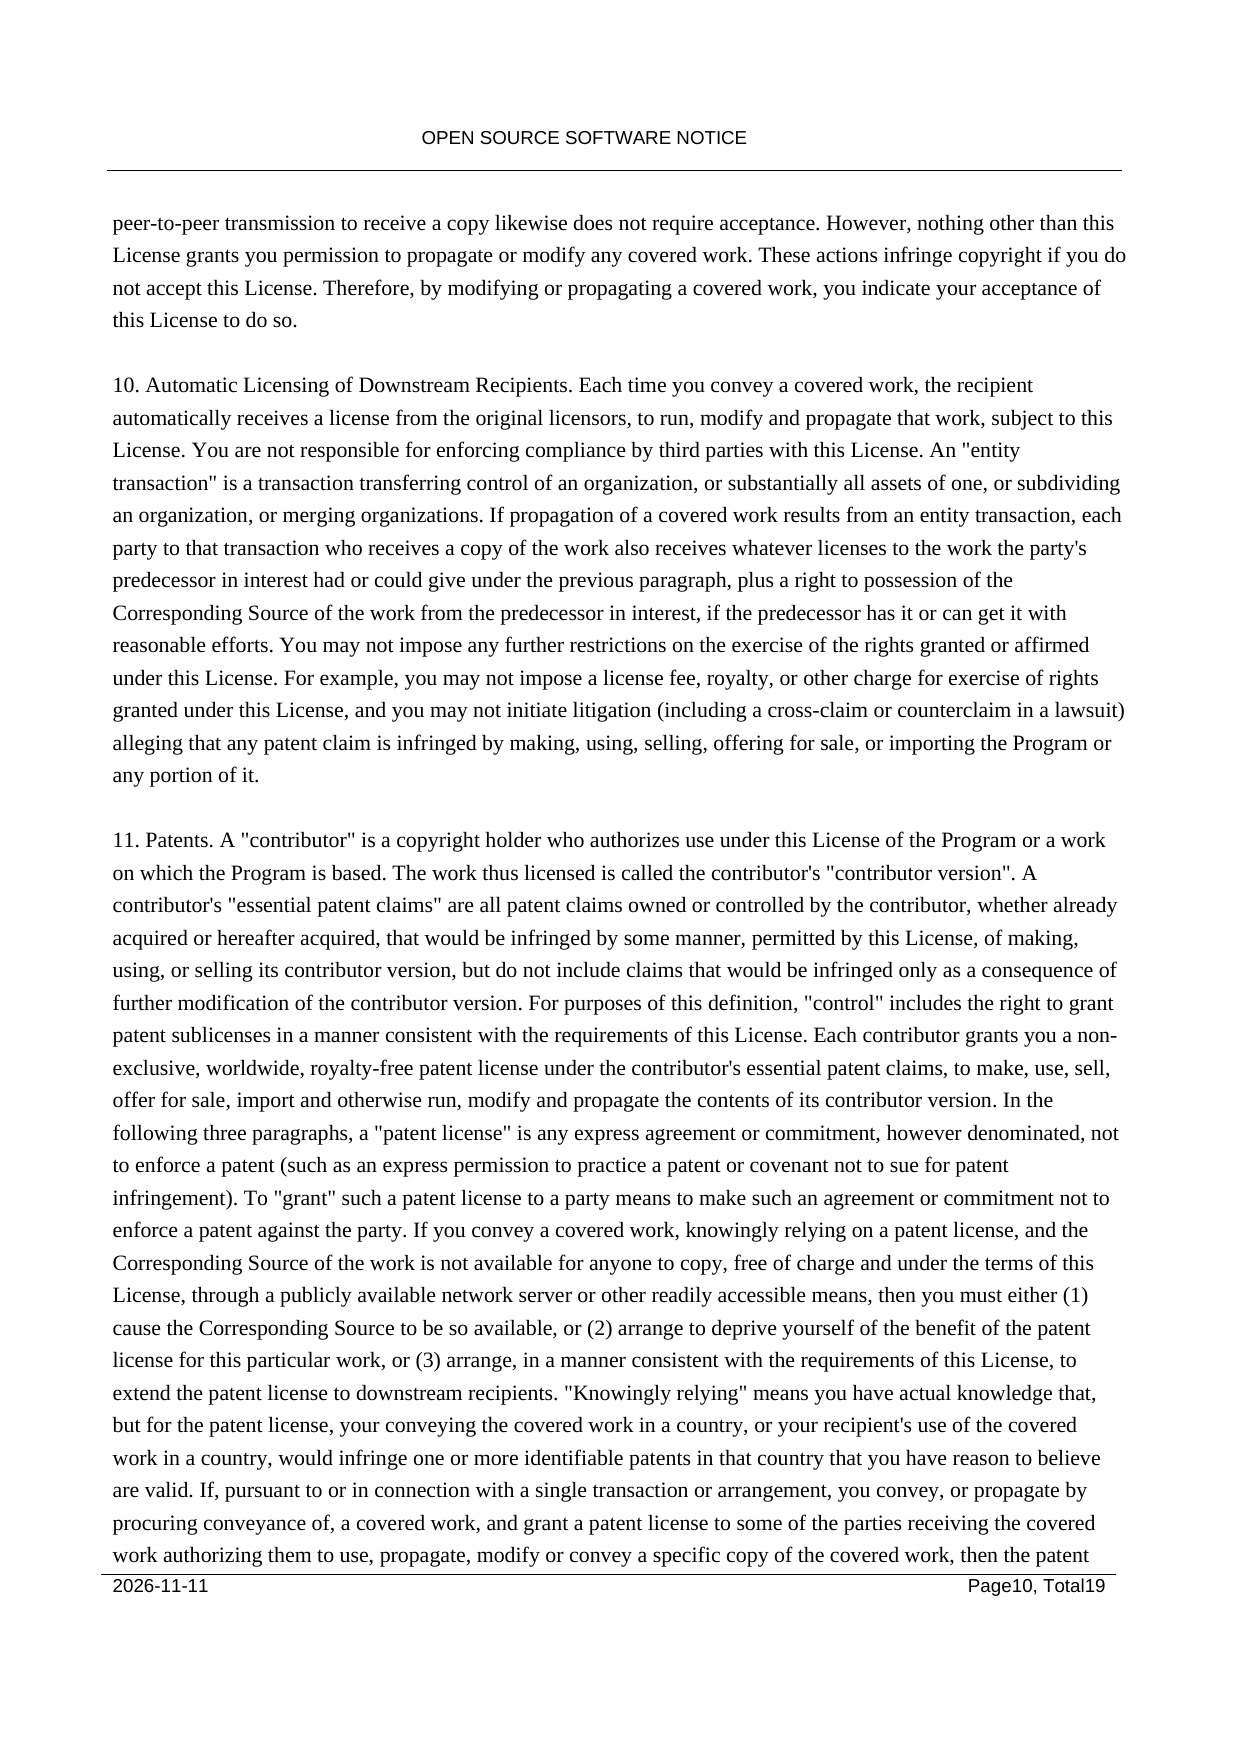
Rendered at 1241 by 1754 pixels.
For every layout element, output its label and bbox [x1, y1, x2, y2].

text [112, 206, 1128, 1571]
